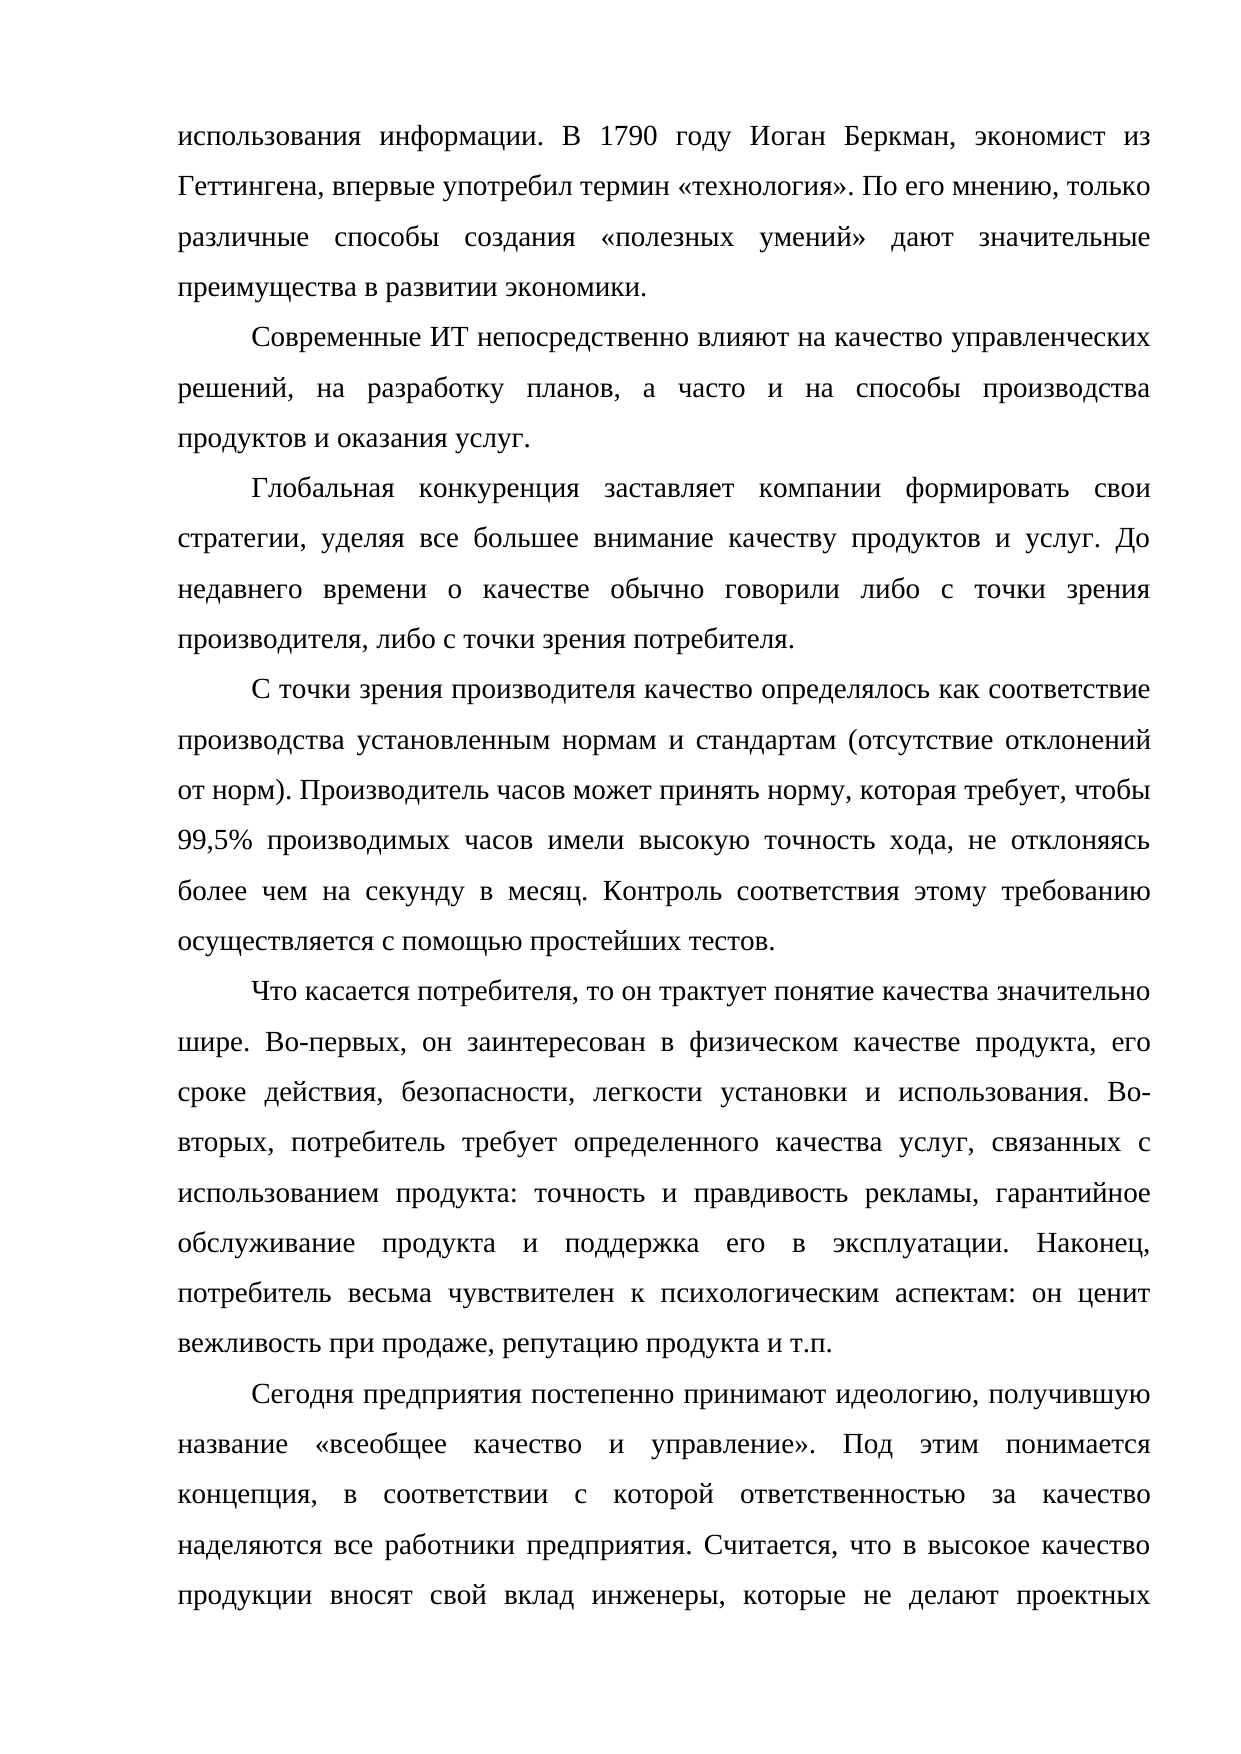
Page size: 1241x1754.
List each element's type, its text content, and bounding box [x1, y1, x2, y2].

text Глобальная конкуренция заставляет компании формировать свои стратегии, уделяя все большее внимание качеству продуктов и услуг. До недавнего времени о качестве обычно говорили либо с точки зрения производителя, либо с точки зрения потребителя. [177, 470, 1152, 655]
text С точки зрения производителя качество определялось как соответствие производства установленным нормам и стандартам (отсутствие отклонений от норм). Производитель часов может принять норму, которая требует, чтобы 99,5% производимых часов имели высокую точность хода, не отклоняясь более чем на секунду в месяц. Контроль соответствия этому требованию осуществляется с помощью простейших тестов. [177, 672, 1152, 957]
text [177, 118, 1152, 303]
text Что касается потребителя, то он трактует понятие качества значительно шире. Во-первых, он заинтересован в физическом качестве продукта, его сроке действия, безопасности, легкости установки и использования. Во-вторых, потребитель требует определенного качества услуг, связанных с использованием продукта: точность и правдивость рекламы, гарантийное обслуживание продукта и поддержка его в эксплуатации. Наконец, потребитель весьма чувствителен к психологическим аспектам: он ценит вежливость при продаже, репутацию продукта и т.п. [177, 973, 1152, 1359]
text Современные ИТ непосредственно влияют на качество управленческих решений, на разработку планов, а часто и на способы производства продуктов и оказания услуг. [177, 319, 1152, 453]
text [177, 1376, 1152, 1611]
